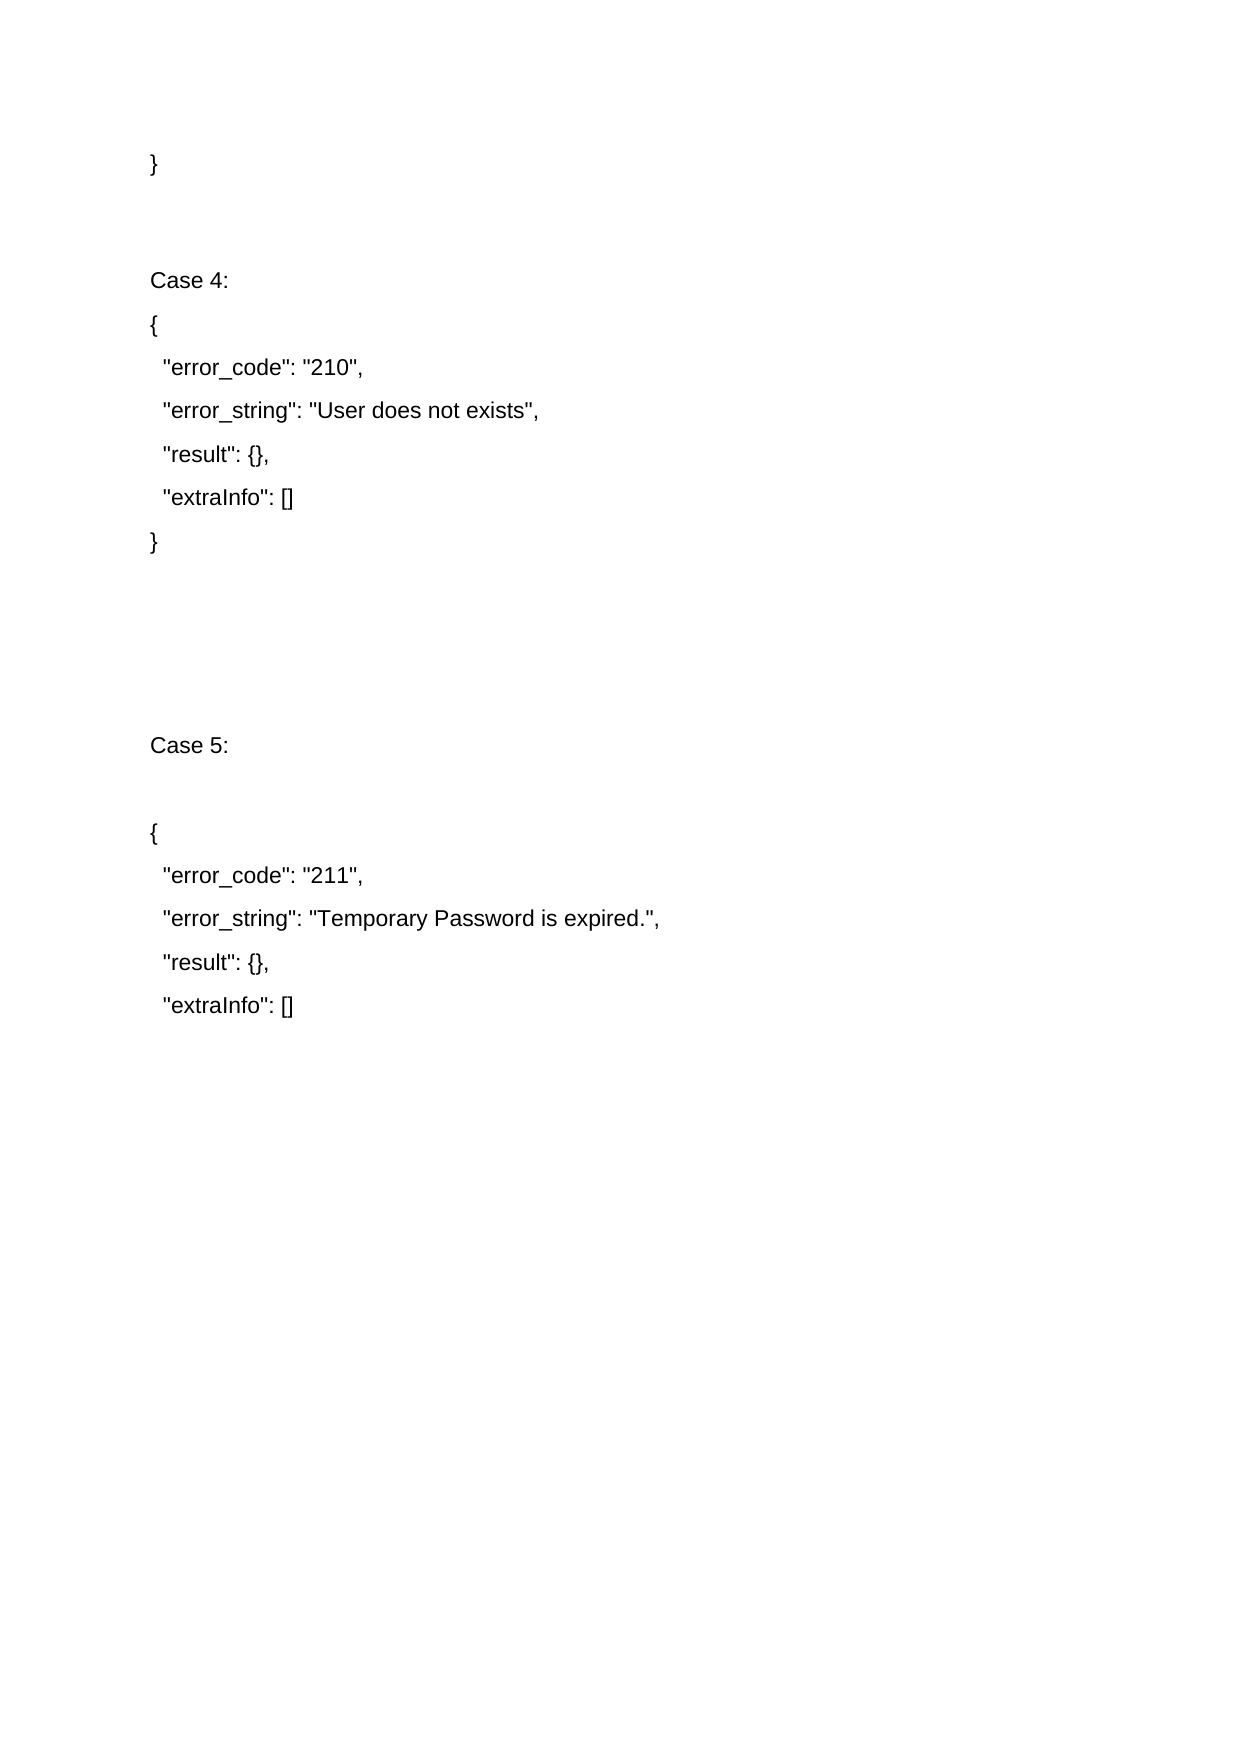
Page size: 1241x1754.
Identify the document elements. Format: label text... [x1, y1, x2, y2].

text "error_string": "User does not exists", [150, 397, 1090, 424]
text { [150, 311, 1090, 337]
text "error_string": "Temporary Password is expired.", [150, 905, 1090, 932]
text { [150, 818, 1090, 845]
text } [150, 150, 1090, 176]
text "error_code": "210", [150, 354, 1090, 380]
text "result": {}, [150, 441, 1090, 467]
text "error_code": "211", [150, 862, 1090, 888]
text "result": {}, [150, 949, 1090, 975]
text Case 5: [150, 732, 1090, 758]
text } [150, 528, 1090, 554]
text "extraInfo": [] [150, 992, 1090, 1019]
text "extraInfo": [] [150, 484, 1090, 511]
text Case 4: [150, 267, 1090, 293]
